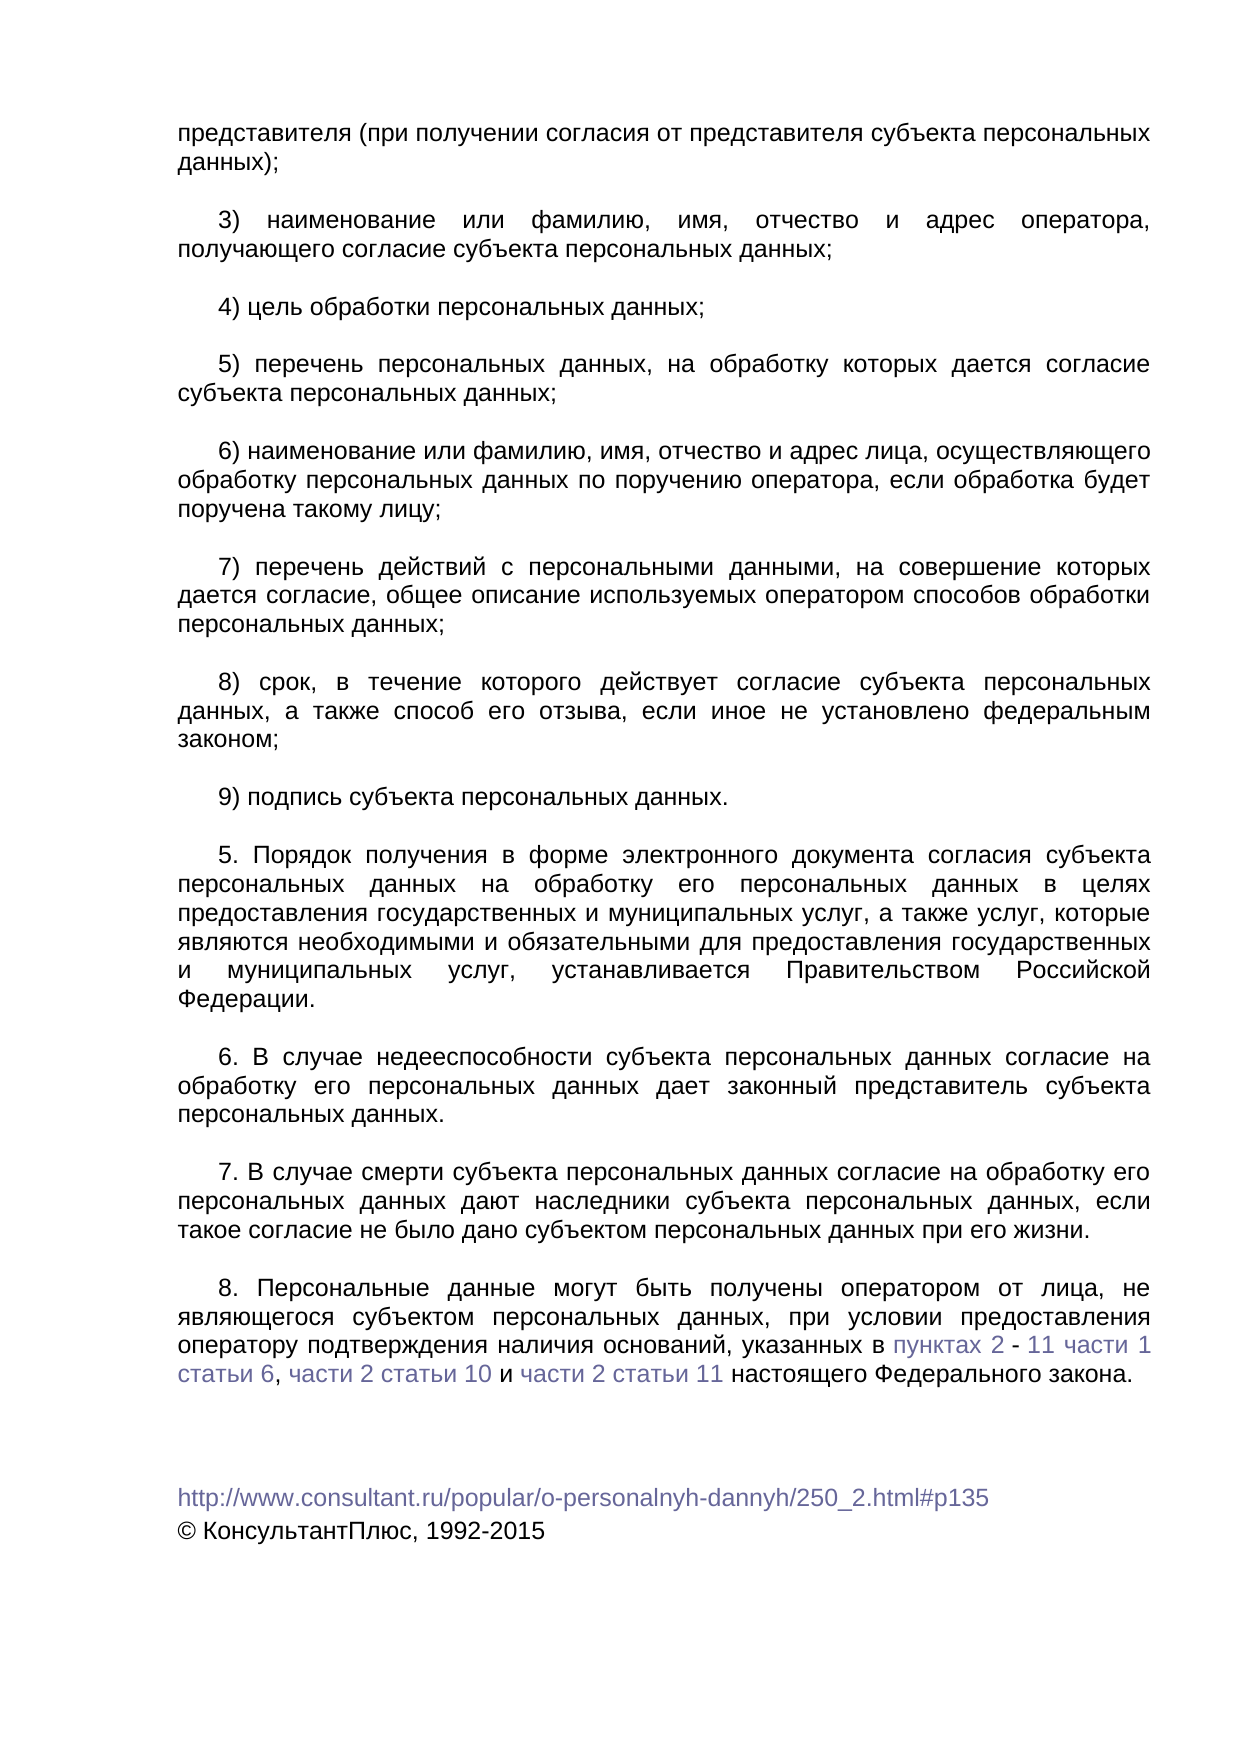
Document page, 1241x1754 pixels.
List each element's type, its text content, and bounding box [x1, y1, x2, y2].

text 7) перечень действий с персональными данными, на совершение которых дается согласие, общее описание используемых оператором способов обработки персональных данных; [177, 551, 1152, 638]
text 8) срок, в течение которого действует согласие субъекта персональных данных, а также способ его отзыва, если иное не установлено федеральным законом; [177, 667, 1152, 753]
text 6) наименование или фамилию, имя, отчество и адрес лица, осуществляющего обработку персональных данных по поручению оператора, если обработка будет поручена такому лицу; [177, 436, 1152, 522]
text 3) наименование или фамилию, имя, отчество и адрес оператора, получающего согласие субъекта персональных данных; [177, 205, 1152, 262]
text 6. В случае недееспособности субъекта персональных данных согласие на обработку его персональных данных дает законный представитель субъекта персональных данных. [177, 1042, 1152, 1128]
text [177, 118, 1152, 176]
text 5) перечень персональных данных, на обработку которых дается согласие субъекта персональных данных; [177, 349, 1152, 407]
text 8. Персональные данные могут быть получены оператором от лица, не являющегося субъектом персональных данных, при условии предоставления оператору подтверждения наличия оснований, указанных в пунктах 2 - 11 части 1 статьи 6, части 2 статьи 10 и части 2 статьи 11 настоящего Федерального закона. [177, 1273, 1152, 1388]
text 7. В случае смерти субъекта персональных данных согласие на обработку его персональных данных дают наследники субъекта персональных данных, если такое согласие не было дано субъектом персональных данных при его жизни. [177, 1157, 1152, 1243]
text 9) подпись субъекта персональных данных. [177, 782, 1152, 811]
text 4) цель обработки персональных данных; [177, 291, 1152, 320]
text 5. Порядок получения в форме электронного документа согласия субъекта персональных данных на обработку его персональных данных в целях предоставления государственных и муниципальных услуг, а также услуг, которые являются необходимыми и обязательными для предоставления государственных и муниципальных услуг, устанавливается Правительством Российской Федерации. [177, 840, 1152, 1013]
text http://www.consultant.ru/popular/o-personalnyh-dannyh/250_2.html#p135 © КонсультантПлюс, 1992-2015 [177, 1417, 1152, 1545]
